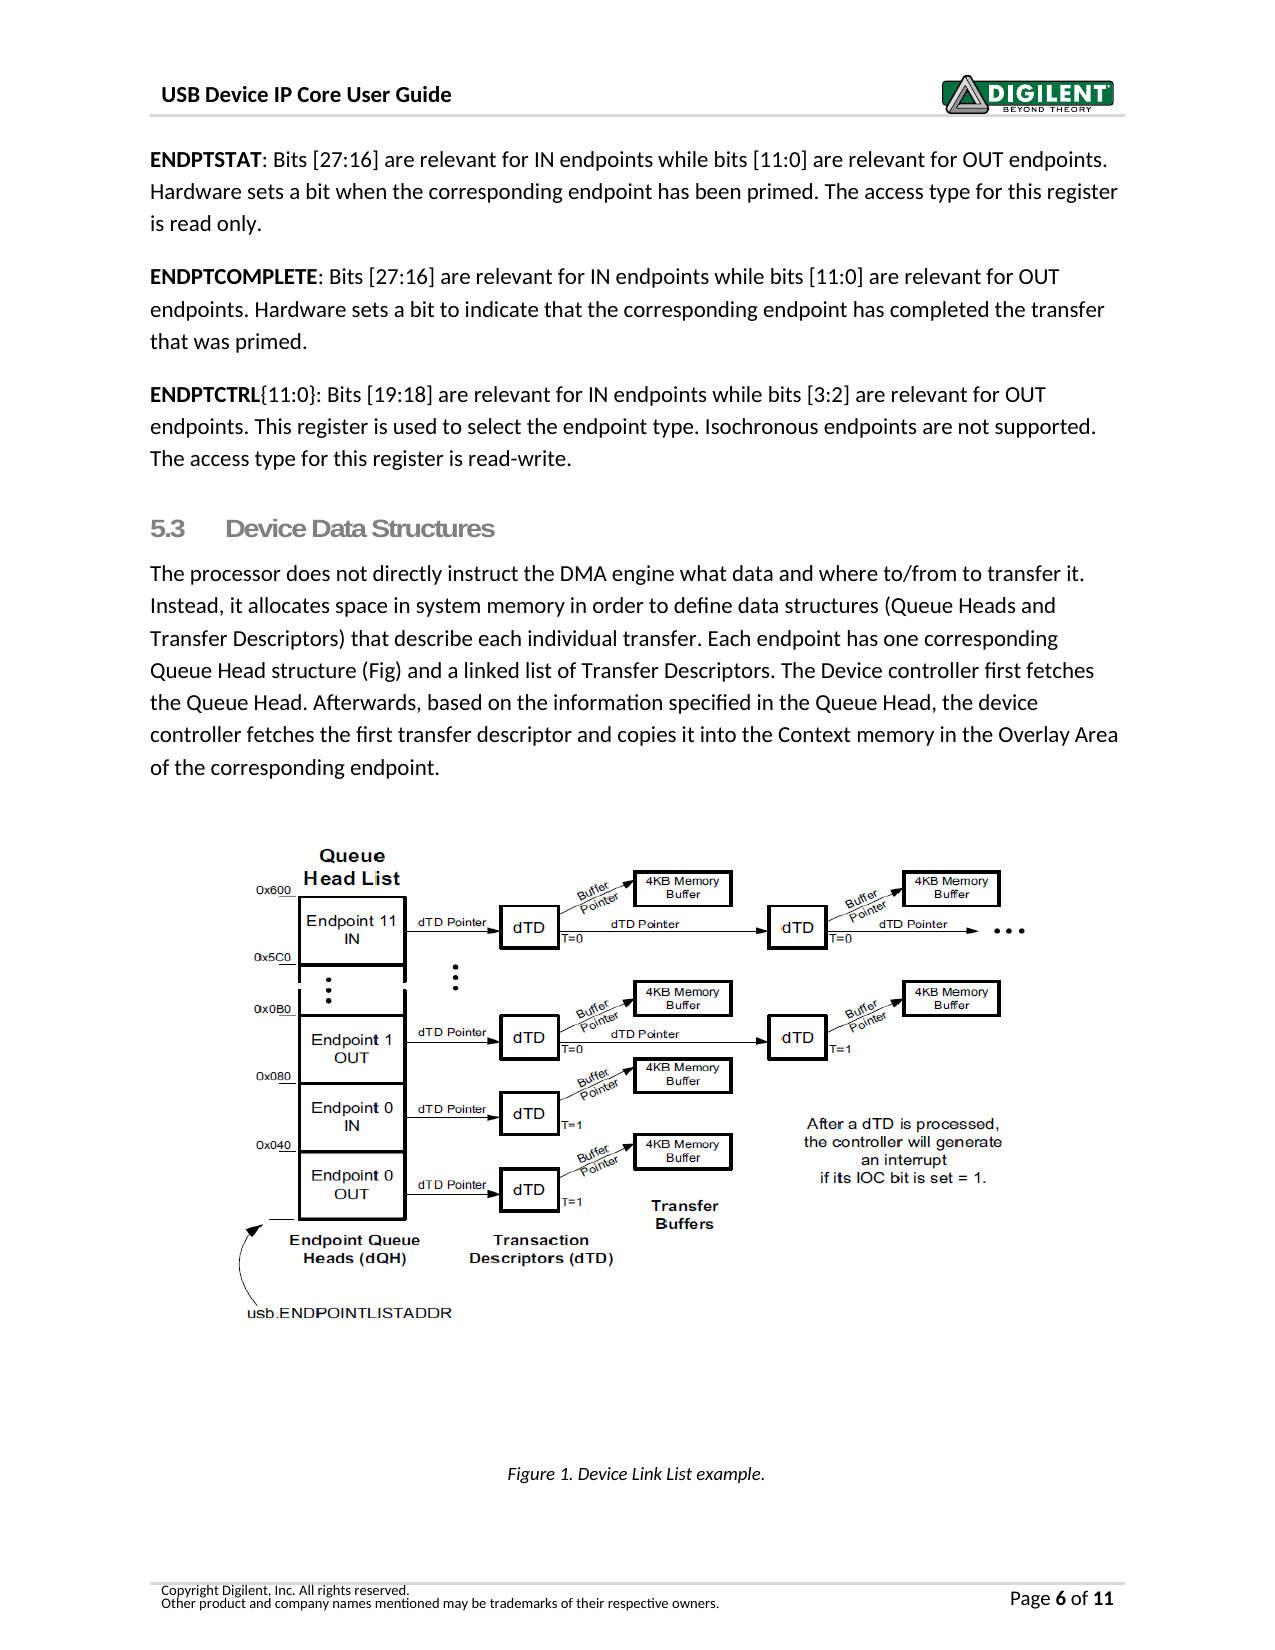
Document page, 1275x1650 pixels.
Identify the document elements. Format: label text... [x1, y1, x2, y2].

text The processor does not directly instruct the DMA engine what data and where to/from to transfer it. Instead, it allocates space in system memory in order to define data structures (Queue Heads and Transfer Descriptors) that describe each individual transfer. Each endpoint has one corresponding Queue Head structure (Fig) and a linked list of Transfer Descriptors. The Device controller first fetches the Queue Head. Afterwards, based on the information specified in the Queue Head, the device controller fetches the first transfer descriptor and copies it into the Context memory in the Overlay Area of the corresponding endpoint. [150, 559, 1125, 781]
picture [203, 805, 1073, 1437]
text ENDPTCTRL{11:0}: Bits [19:18] are relevant for IN endpoints while bits [3:2] are relevant for OUT endpoints. This register is used to select the endpoint type. Isochronous endpoints are not supported. The access type for this register is read-write. [150, 380, 1125, 472]
text ENDPTSTAT: Bits [27:16] are relevant for IN endpoints while bits [11:0] are relevant for OUT endpoints. Hardware sets a bit when the corresponding endpoint has been primed. The access type for this register is read only. [150, 145, 1125, 237]
subtitle Device Data Structures [150, 514, 1125, 543]
text Figure 1. Device Link List example. [150, 1462, 1125, 1485]
text ENDPTCOMPLETE: Bits [27:16] are relevant for IN endpoints while bits [11:0] are relevant for OUT endpoints. Hardware sets a bit to indicate that the corresponding endpoint has completed the transfer that was primed. [150, 262, 1125, 355]
